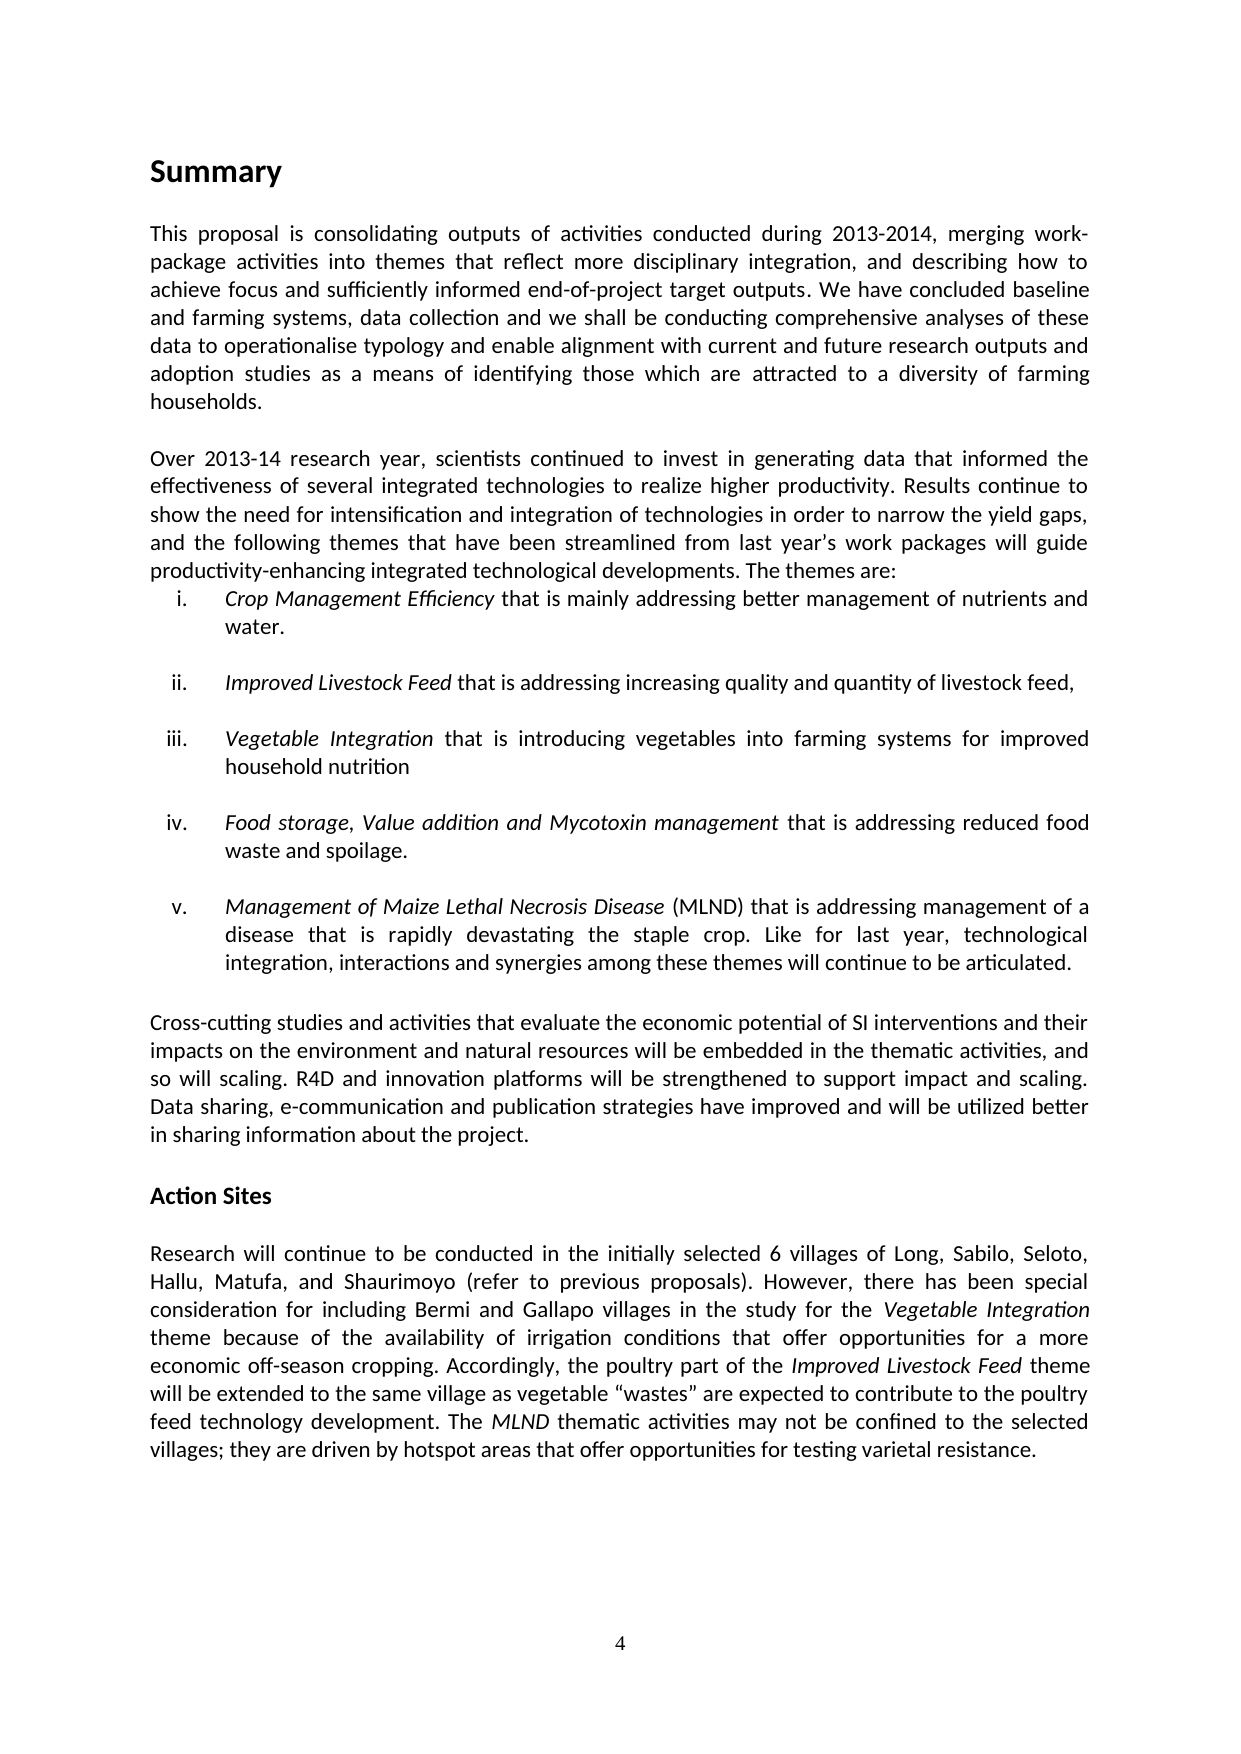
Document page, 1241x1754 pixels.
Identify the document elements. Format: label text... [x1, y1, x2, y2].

list Management of Maize Lethal Necrosis Disease (MLND) that is addressing management of a disease that is rapidly devastating the staple crop. Like for last year, technological integration, interactions and synergies among these themes will continue to be articulated. [187, 892, 1090, 976]
text Cross-cutting studies and activities that evaluate the economic potential of SI interventions and their impacts on the environment and natural resources will be embedded in the thematic activities, and so will scaling. R4D and innovation platforms will be strengthened to support impact and scaling. Data sharing, e-communication and publication strategies have improved and will be utilized better in sharing information about the project. [150, 1008, 1090, 1148]
text Summary This proposal is consolidating outputs of activities conducted during 2013-2014, merging work-package activities into themes that reflect more disciplinary integration, and describing how to achieve focus and sufficiently informed end-of-project target outputs. We have concluded baseline and farming systems, data collection and we shall be conducting comprehensive analyses of these data to operationalise typology and enable alignment with current and future research outputs and adoption studies as a means of identifying those which are attracted to a diversity of farming households. [150, 150, 1090, 444]
text Over 2013-14 research year, scientists continued to invest in generating data that informed the effectiveness of several integrated technologies to realize higher productivity. Results continue to show the need for intensification and integration of technologies in order to narrow the yield gaps, and the following themes that have been streamlined from last year’s work packages will guide productivity-enhancing integrated technological developments. The themes are: [150, 444, 1090, 584]
subtitle Action Sites [150, 1181, 1090, 1211]
list Crop Management Efficiency that is mainly addressing better management of nutrients and water. [187, 584, 1090, 640]
text Research will continue to be conducted in the initially selected 6 villages of Long, Sabilo, Seloto, Hallu, Matufa, and Shaurimoyo (refer to previous proposals). However, there has been special consideration for including Bermi and Gallapo villages in the study for the Vegetable Integration theme because of the availability of irrigation conditions that offer opportunities for a more economic off-season cropping. Accordingly, the poultry part of the Improved Livestock Feed theme will be extended to the same village as vegetable “wastes” are expected to contribute to the poultry feed technology development. The MLND thematic activities may not be confined to the selected villages; they are driven by hotspot areas that offer opportunities for testing varietal resistance. [150, 1239, 1090, 1463]
list Food storage, Value addition and Mycotoxin management that is addressing reduced food waste and spoilage. [187, 808, 1090, 864]
list Vegetable Integration that is introducing vegetables into farming systems for improved household nutrition [187, 724, 1090, 780]
list Improved Livestock Feed that is addressing increasing quality and quantity of livestock feed, [187, 668, 1090, 696]
